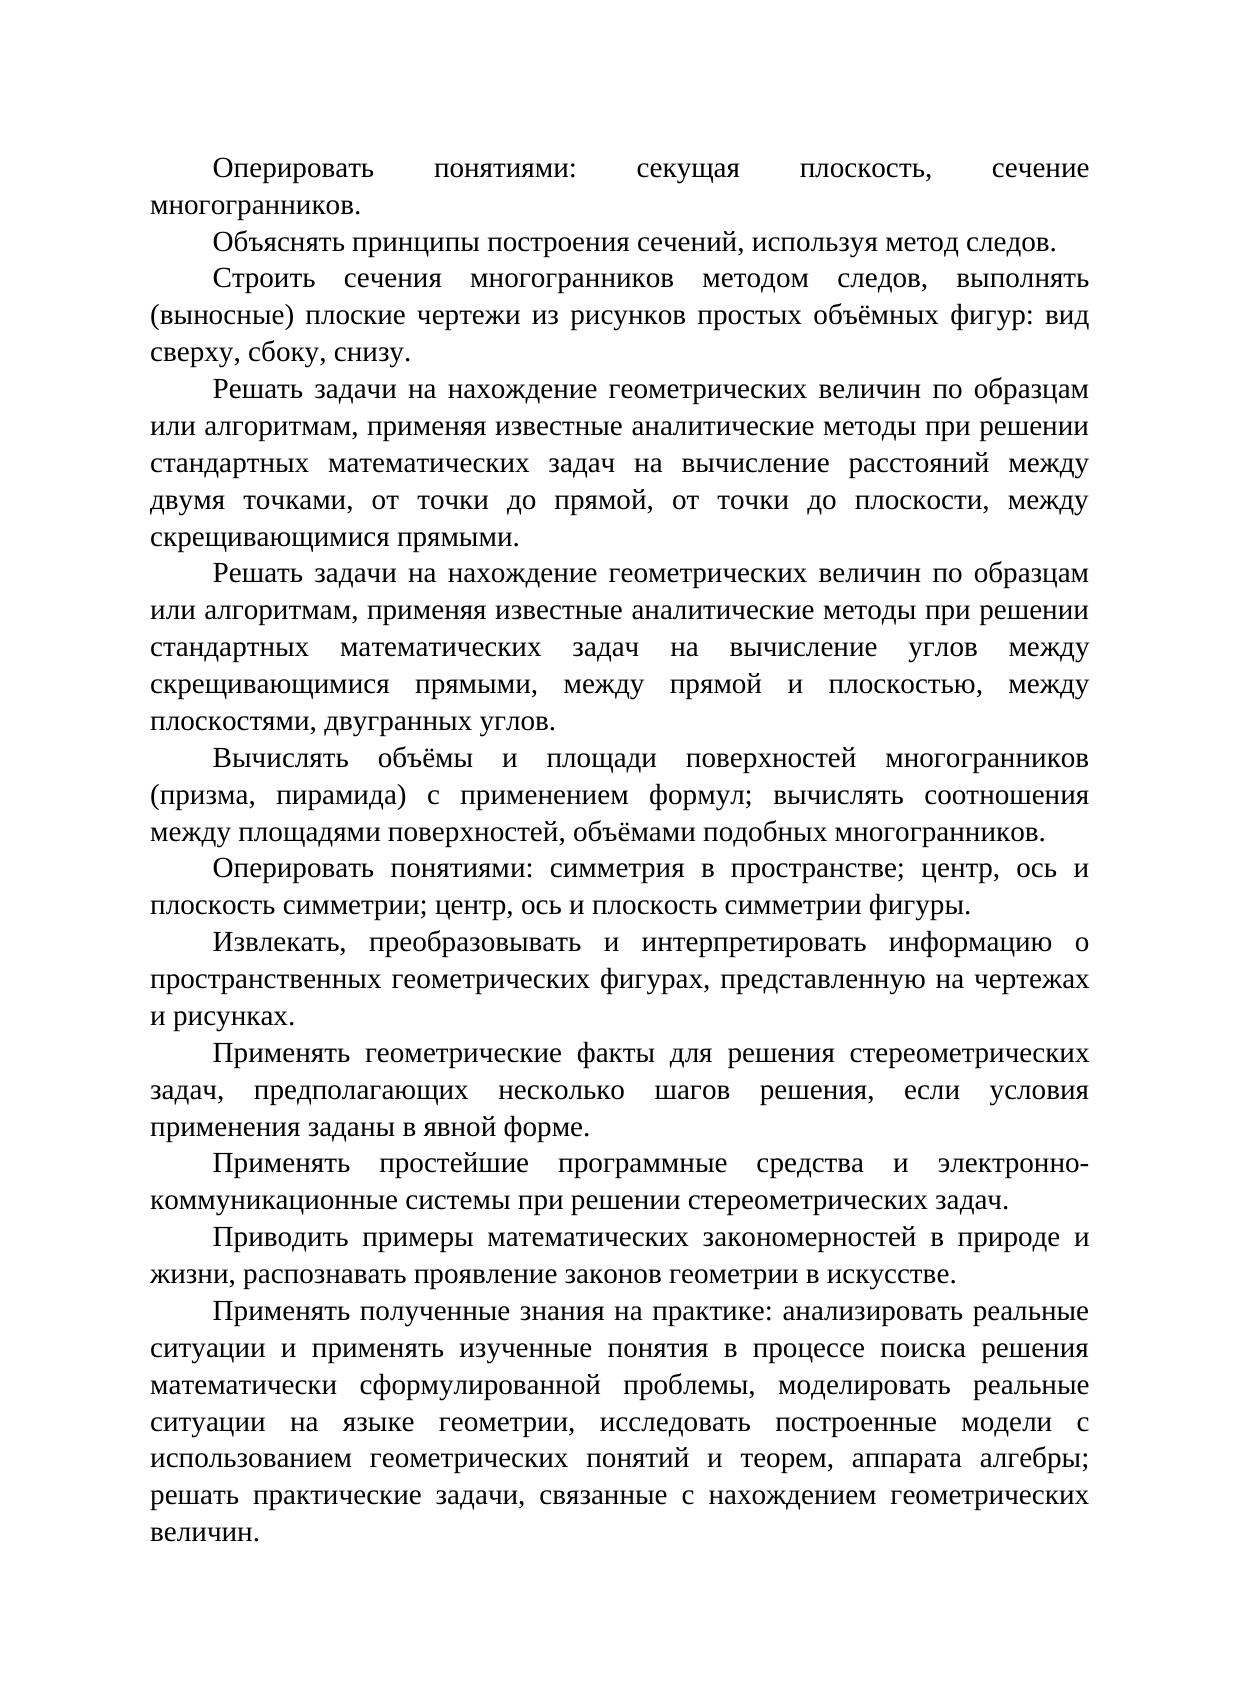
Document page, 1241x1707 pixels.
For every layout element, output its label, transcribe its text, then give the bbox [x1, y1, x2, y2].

text Решать задачи на нахождение геометрических величин по образцам или алгоритмам, применяя известные аналитические методы при решении стандартных математических задач на вычисление углов между скрещивающимися прямыми, между прямой и плоскостью, между плоскостями, двугранных углов. [150, 556, 1090, 737]
text Приводить примеры математических закономерностей в природе и жизни, распознавать проявление законов геометрии в искусстве. [150, 1219, 1090, 1290]
text Извлекать, преобразовывать и интерпретировать информацию о пространственных геометрических фигурах, представленную на чертежах и рисунках. [150, 924, 1090, 1032]
text Вычислять объёмы и площади поверхностей многогранников (призма, пирамида) с применением формул; вычислять соотношения между площадями поверхностей, объёмами подобных многогранников. [150, 740, 1090, 847]
text Оперировать понятиями: симметрия в пространстве; центр, ось и плоскость симметрии; центр, ось и плоскость симметрии фигуры. [150, 851, 1090, 921]
text Строить сечения многогранников методом следов, выполнять (выносные) плоские чертежи из рисунков простых объёмных фигур: вид сверху, сбоку, снизу. [150, 261, 1090, 368]
text Объяснять принципы построения сечений, используя метод следов. [150, 224, 1090, 257]
text Применять полученные знания на практике: анализировать реальные ситуации и применять изученные понятия в процессе поиска решения математически сформулированной проблемы, моделировать реальные ситуации на языке геометрии, исследовать построенные модели с использованием геометрических понятий и теорем, аппарата алгебры; решать практические задачи, связанные с нахождением геометрических величин. [150, 1293, 1090, 1548]
text Решать задачи на нахождение геометрических величин по образцам или алгоритмам, применяя известные аналитические методы при решении стандартных математических задач на вычисление расстояний между двумя точками, от точки до прямой, от точки до плоскости, между скрещивающимися прямыми. [150, 371, 1090, 552]
text Применять простейшие программные средства и электронно-коммуникационные системы при решении стереометрических задач. [150, 1146, 1090, 1216]
text Оперировать понятиями: секущая плоскость, сечение многогранников. [150, 150, 1090, 220]
text Применять геометрические факты для решения стереометрических задач, предполагающих несколько шагов решения, если условия применения заданы в явной форме. [150, 1035, 1090, 1142]
